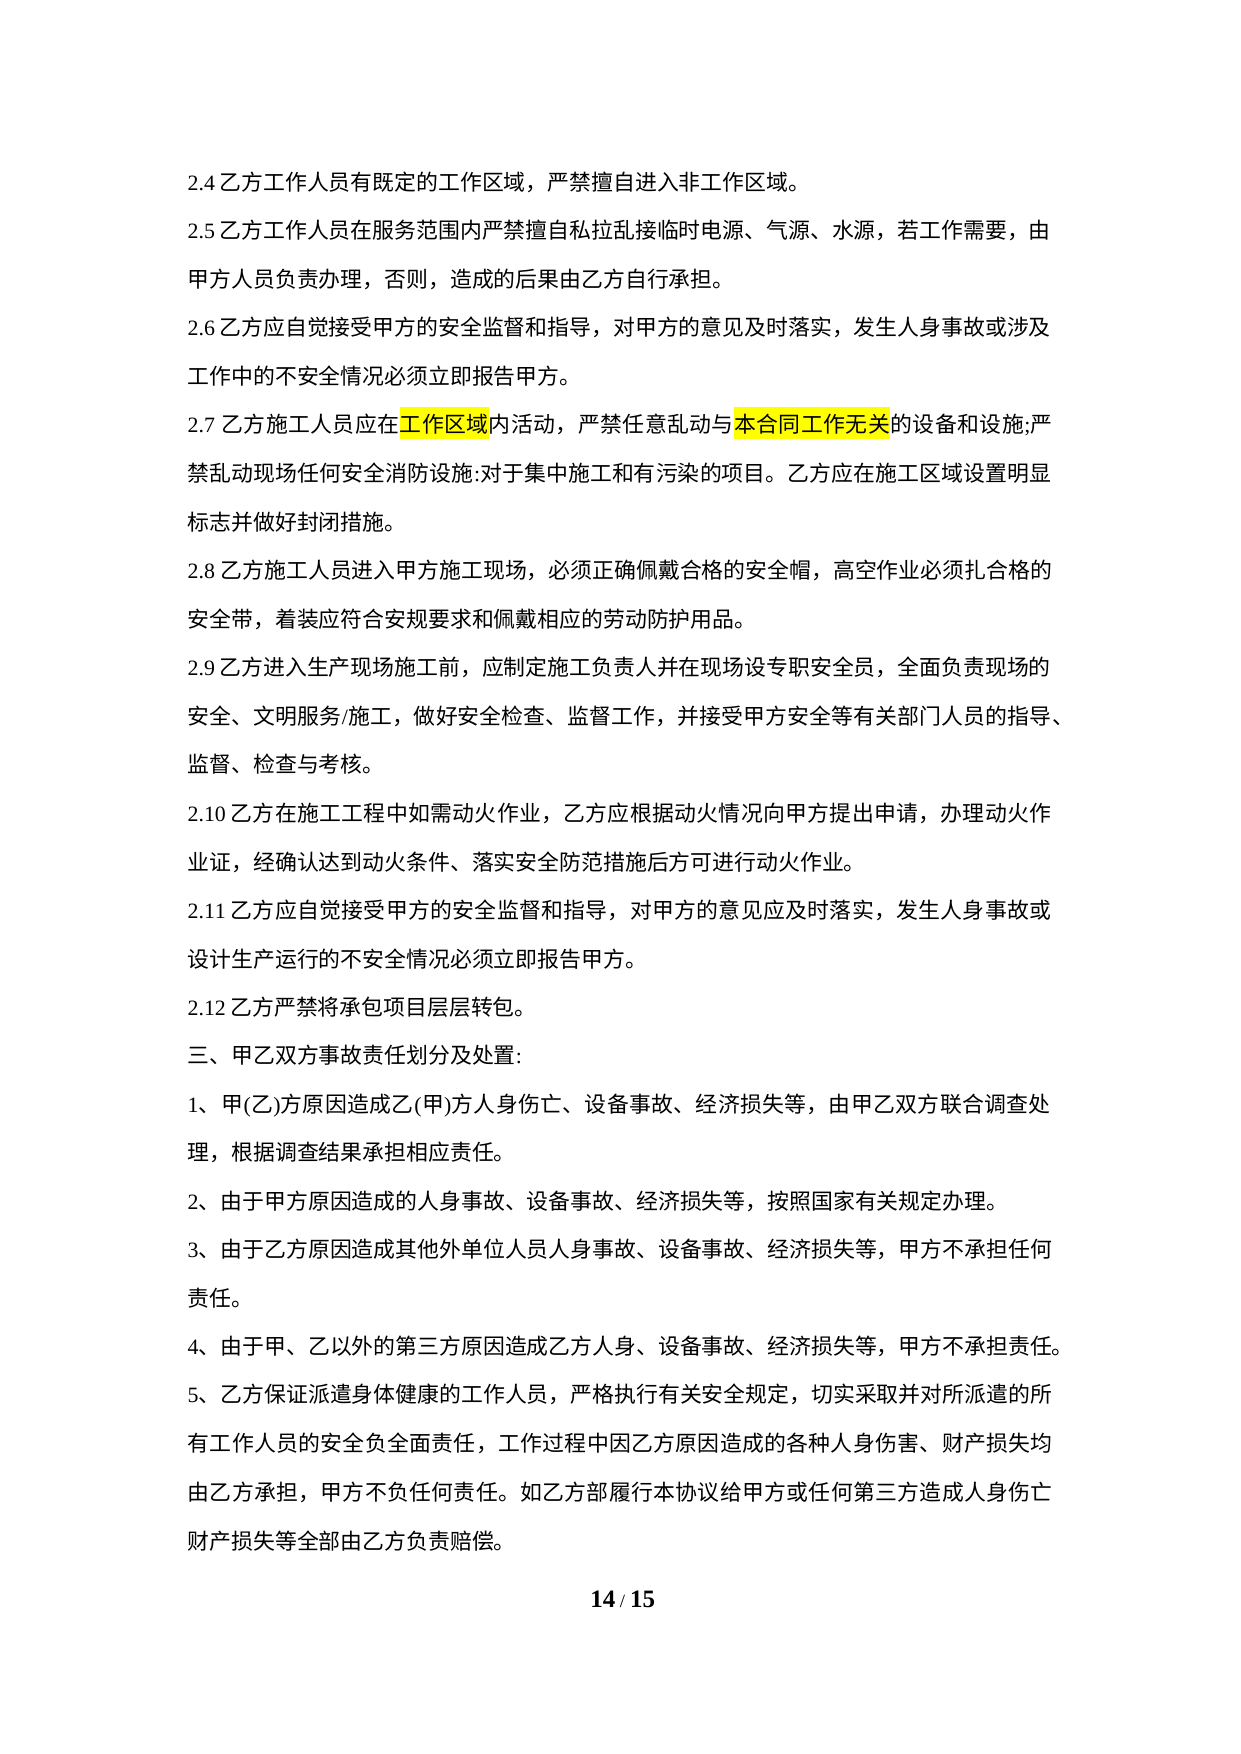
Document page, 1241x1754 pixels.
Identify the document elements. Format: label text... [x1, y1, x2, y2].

text 4、由于甲、乙以外的第三方原因造成乙方人身、设备事故、经济损失等，甲方不承担责任。 [187, 1329, 1053, 1361]
text 3、由于乙方原因造成其他外单位人员人身事故、设备事故、经济损失等，甲方不承担任何责任。 [187, 1232, 1053, 1313]
text 2.4乙方工作人员有既定的工作区域，严禁擅自进入非工作区域。 [187, 164, 1053, 197]
text 2.6乙方应自觉接受甲方的安全监督和指导，对甲方的意见及时落实，发生人身事故或涉及工作中的不安全情况必须立即报告甲方。 [187, 309, 1053, 391]
text 2.12乙方严禁将承包项目层层转包。 [187, 989, 1053, 1022]
text 三、甲乙双方事故责任划分及处置: [187, 1038, 1053, 1070]
text 2.5乙方工作人员在服务范围内严禁擅自私拉乱接临时电源、气源、水源，若工作需要，由甲方人员负责办理，否则，造成的后果由乙方自行承担。 [187, 212, 1053, 294]
text 2.10乙方在施工工程中如需动火作业，乙方应根据动火情况向甲方提出申请，办理动火作业证，经确认达到动火条件、落实安全防范措施后方可进行动火作业。 [187, 795, 1053, 877]
text 5、乙方保证派遣身体健康的工作人员，严格执行有关安全规定，切实采取并对所派遣的所有工作人员的安全负全面责任，工作过程中因乙方原因造成的各种人身伤害、财产损失均由乙方承担，甲方不负任何责任。如乙方部履行本协议给甲方或任何第三方造成人身伤亡、财产损失等全部由乙方负责赔偿。 [187, 1377, 1053, 1556]
text 2.7 乙方施工人员应在工作区域内活动，严禁任意乱动与本合同工作无关的设备和设施;严禁乱动现场任何安全消防设施:对于集中施工和有污染的项目。乙方应在施工区域设置明显标志并做好封闭措施。 [187, 407, 1053, 537]
text 2、由于甲方原因造成的人身事故、设备事故、经济损失等，按照国家有关规定办理。 [187, 1183, 1053, 1216]
text 2.8 乙方施工人员进入甲方施工现场，必须正确佩戴合格的安全帽，高空作业必须扎合格的安全带，着装应符合安规要求和佩戴相应的劳动防护用品。 [187, 552, 1053, 634]
text 2.11乙方应自觉接受甲方的安全监督和指导，对甲方的意见应及时落实，发生人身事故或设计生产运行的不安全情况必须立即报告甲方。 [187, 892, 1053, 974]
text 2.9乙方进入生产现场施工前，应制定施工负责人并在现场设专职安全员，全面负责现场的安全、文明服务/施工，做好安全检查、监督工作，并接受甲方安全等有关部门人员的指导、监督、检查与考核。 [187, 649, 1053, 779]
text 1、甲(乙)方原因造成乙(甲)方人身伤亡、设备事故、经济损失等，由甲乙双方联合调查处理，根据调查结果承担相应责任。 [187, 1086, 1053, 1167]
